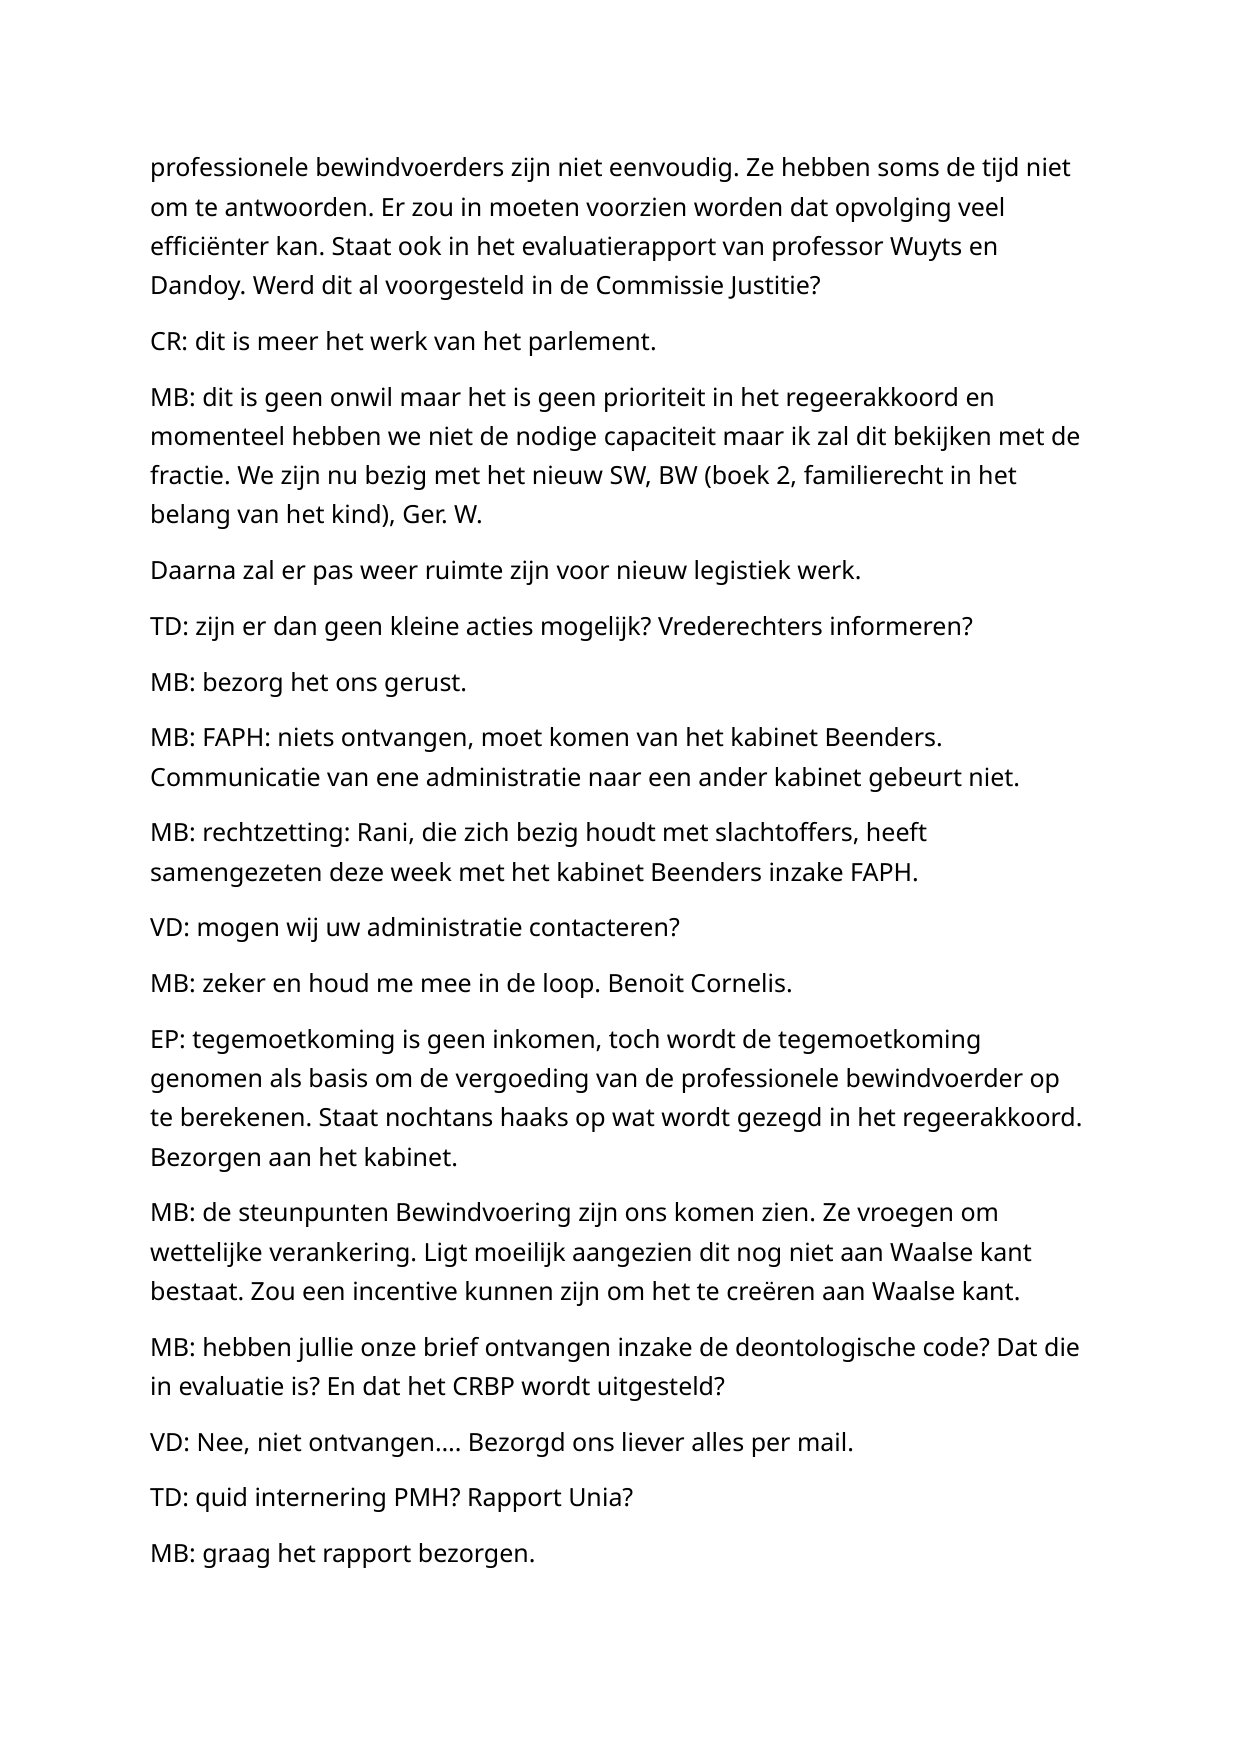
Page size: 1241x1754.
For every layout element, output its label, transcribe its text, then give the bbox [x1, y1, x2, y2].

text MB: graag het rapport bezorgen. [150, 1536, 1090, 1570]
text MB: de steunpunten Bewindvoering zijn ons komen zien. Ze vroegen om wettelijke verankering. Ligt moeilijk aangezien dit nog niet aan Waalse kant bestaat. Zou een incentive kunnen zijn om het te creëren aan Waalse kant. [150, 1195, 1090, 1307]
text MB: bezorg het ons gerust. [150, 664, 1090, 698]
text CR: dit is meer het werk van het parlement. [150, 323, 1090, 357]
text Daarna zal er pas weer ruimte zijn voor nieuw legistiek werk. [150, 552, 1090, 587]
text VD: Nee, niet ontvangen…. Bezorgd ons liever alles per mail. [150, 1424, 1090, 1458]
text MB: zeker en houd me mee in de loop. Benoit Cornelis. [150, 966, 1090, 1000]
text EP: tegemoetkoming is geen inkomen, toch wordt de tegemoetkoming genomen als basis om de vergoeding van de professionele bewindvoerder op te berekenen. Staat nochtans haaks op wat wordt gezegd in het regeerakkoord. Bezorgen aan het kabinet. [150, 1022, 1090, 1173]
text MB: FAPH: niets ontvangen, moet komen van het kabinet Beenders. Communicatie van ene administratie naar een ander kabinet gebeurt niet. [150, 720, 1090, 793]
text VD: mogen wij uw administratie contacteren? [150, 910, 1090, 944]
text TD: zijn er dan geen kleine acties mogelijk? Vrederechters informeren? [150, 608, 1090, 642]
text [150, 150, 1090, 302]
text MB: hebben jullie onze brief ontvangen inzake de deontologische code? Dat die in evaluatie is? En dat het CRBP wordt uitgesteld? [150, 1329, 1090, 1402]
text TD: quid internering PMH? Rapport Unia? [150, 1480, 1090, 1514]
text MB: rechtzetting: Rani, die zich bezig houdt met slachtoffers, heeft samengezeten deze week met het kabinet Beenders inzake FAPH. [150, 815, 1090, 888]
text MB: dit is geen onwil maar het is geen prioriteit in het regeerakkoord en momenteel hebben we niet de nodige capaciteit maar ik zal dit bekijken met de fractie. We zijn nu bezig met het nieuw SW, BW (boek 2, familierecht in het belang van het kind), Ger. W. [150, 379, 1090, 531]
